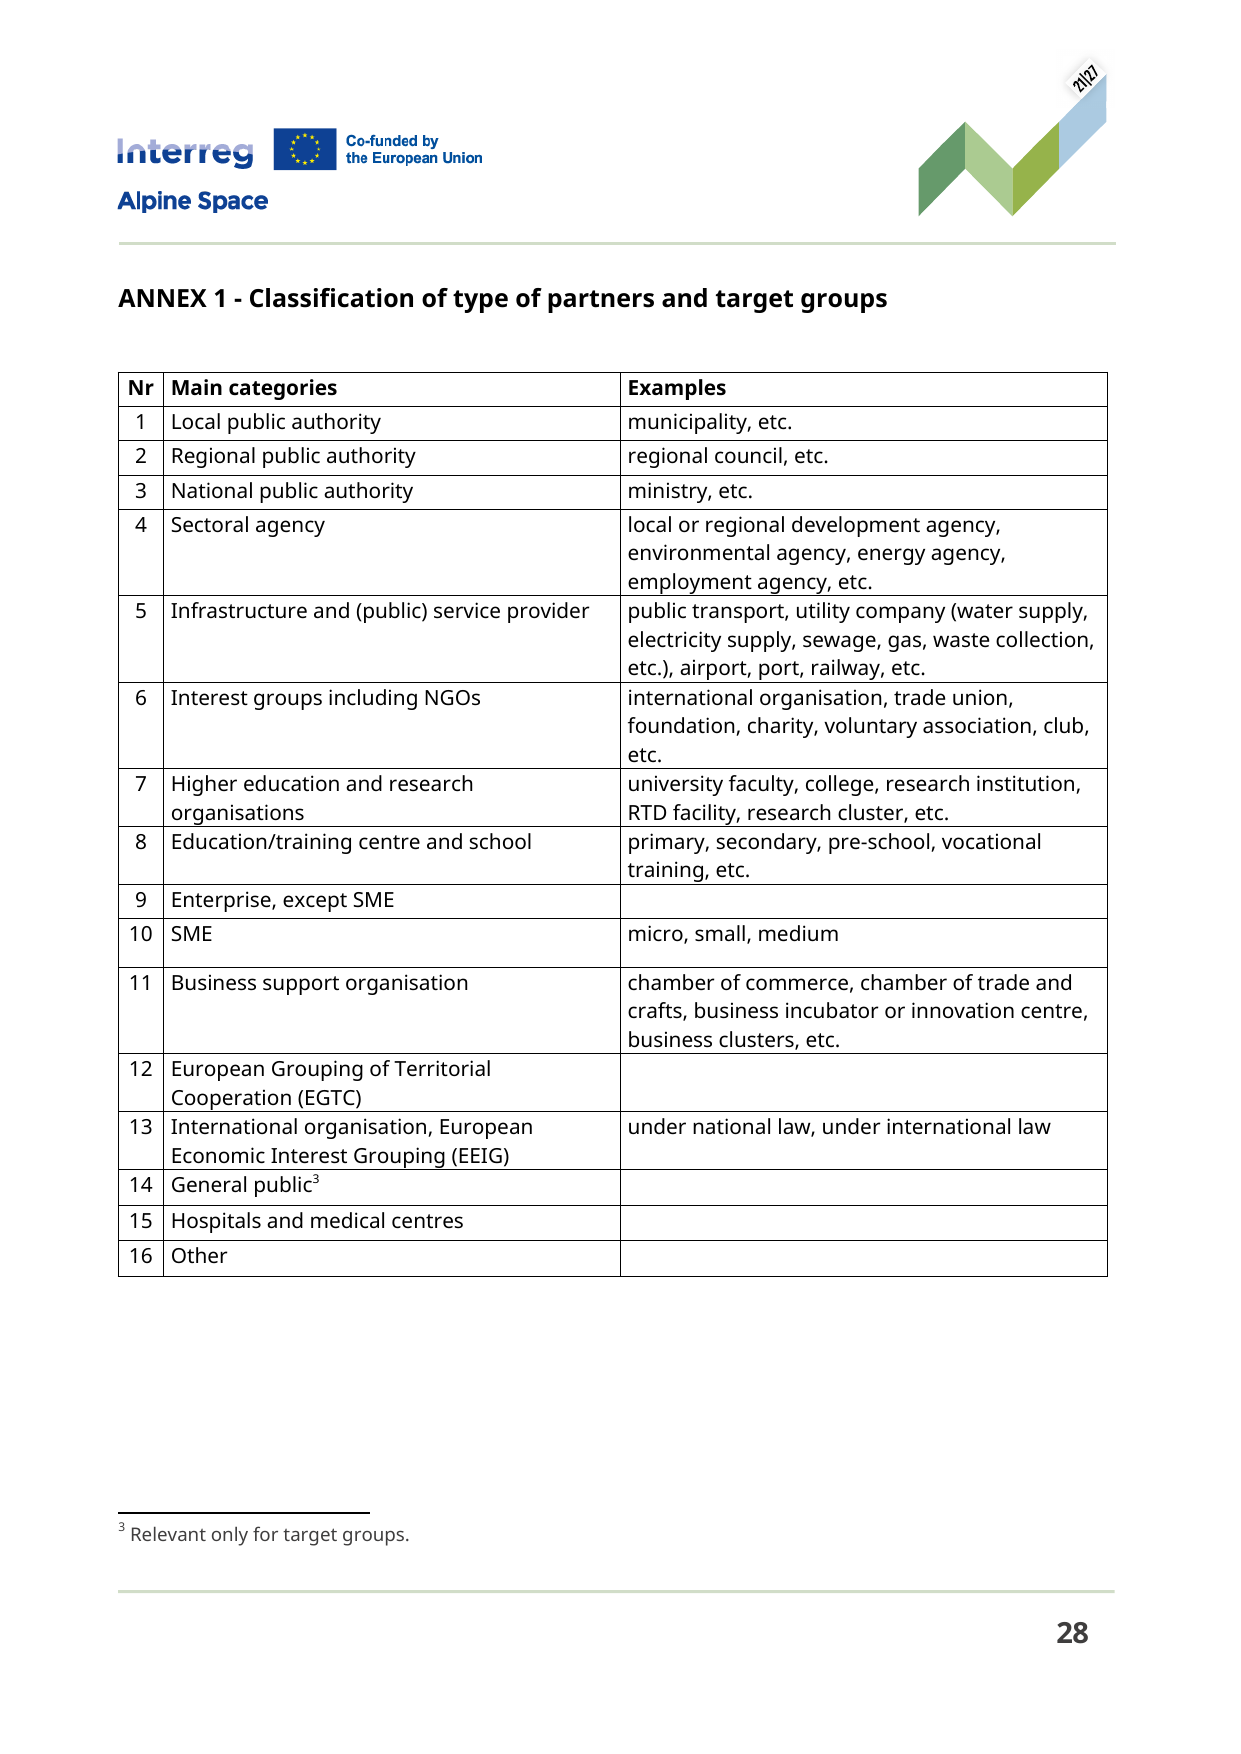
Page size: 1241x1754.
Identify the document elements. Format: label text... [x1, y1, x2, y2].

table_cell 8 [119, 827, 163, 884]
table_cell 2 [119, 441, 163, 475]
picture [117, 44, 500, 213]
table_header Examples [621, 373, 1107, 406]
table_cell 1 [119, 407, 163, 440]
table_cell primary, secondary, pre-school, vocational training, etc. [621, 827, 1107, 884]
table_cell Local public authority [164, 407, 620, 440]
table_cell Interest groups including NGOs [164, 683, 620, 768]
table_cell [621, 1241, 1107, 1276]
table_cell 5 [119, 596, 163, 682]
table_cell 14 [119, 1170, 163, 1205]
table_cell local or regional development agency, environmental agency, energy agency, employment agency, etc. [621, 510, 1107, 595]
table_cell 13 [119, 1112, 163, 1169]
table_cell regional council, etc. [621, 441, 1107, 475]
table_cell Other [164, 1241, 620, 1276]
table_header Nr [119, 373, 163, 406]
table_cell public transport, utility company (water supply, electricity supply, sewage, gas, waste collection, etc.), airport, port, railway, etc. [621, 596, 1107, 682]
table_cell International organisation, European Economic Interest Grouping (EEIG) [164, 1112, 620, 1169]
text ANNEX 1 - Classification of type of partners and target groups [118, 281, 1122, 315]
table_cell 11 [119, 968, 163, 1053]
table_cell 7 [119, 769, 163, 826]
table_cell Education/training centre and school [164, 827, 620, 884]
table_cell [621, 1054, 1107, 1111]
table_cell Business support organisation [164, 968, 620, 1053]
table_cell National public authority [164, 476, 620, 509]
table_cell ministry, etc. [621, 476, 1107, 509]
table_cell chamber of commerce, chamber of trade and crafts, business incubator or innovation centre, business clusters, etc. [621, 968, 1107, 1053]
table_cell [621, 1206, 1107, 1240]
table_cell 4 [119, 510, 163, 595]
table_cell Sectoral agency [164, 510, 620, 595]
table_cell 10 [119, 919, 163, 967]
table_cell 12 [119, 1054, 163, 1111]
table_cell under national law, under international law [621, 1112, 1107, 1169]
table_cell 6 [119, 683, 163, 768]
table_cell Infrastructure and (public) service provider [164, 596, 620, 682]
table_cell Enterprise, except SME [164, 885, 620, 918]
table_cell SME [164, 919, 620, 967]
table_cell 15 [119, 1206, 163, 1240]
table_cell 16 [119, 1241, 163, 1276]
table_cell Higher education and research organisations [164, 769, 620, 826]
table_cell [621, 1170, 1107, 1205]
table_header Main categories [164, 373, 620, 406]
table_cell university faculty, college, research institution, RTD facility, research cluster, etc. [621, 769, 1107, 826]
table_cell General public [164, 1170, 620, 1205]
table_cell 3 [119, 476, 163, 509]
table_cell 9 [119, 885, 163, 918]
table_cell micro, small, medium [621, 919, 1107, 967]
table_cell international organisation, trade union, foundation, charity, voluntary association, club, etc. [621, 683, 1107, 768]
table_cell Hospitals and medical centres [164, 1206, 620, 1240]
table_cell [621, 885, 1107, 918]
table_cell Regional public authority [164, 441, 620, 475]
table_cell European Grouping of Territorial Cooperation (EGTC) [164, 1054, 620, 1111]
table_cell municipality, etc. [621, 407, 1107, 440]
